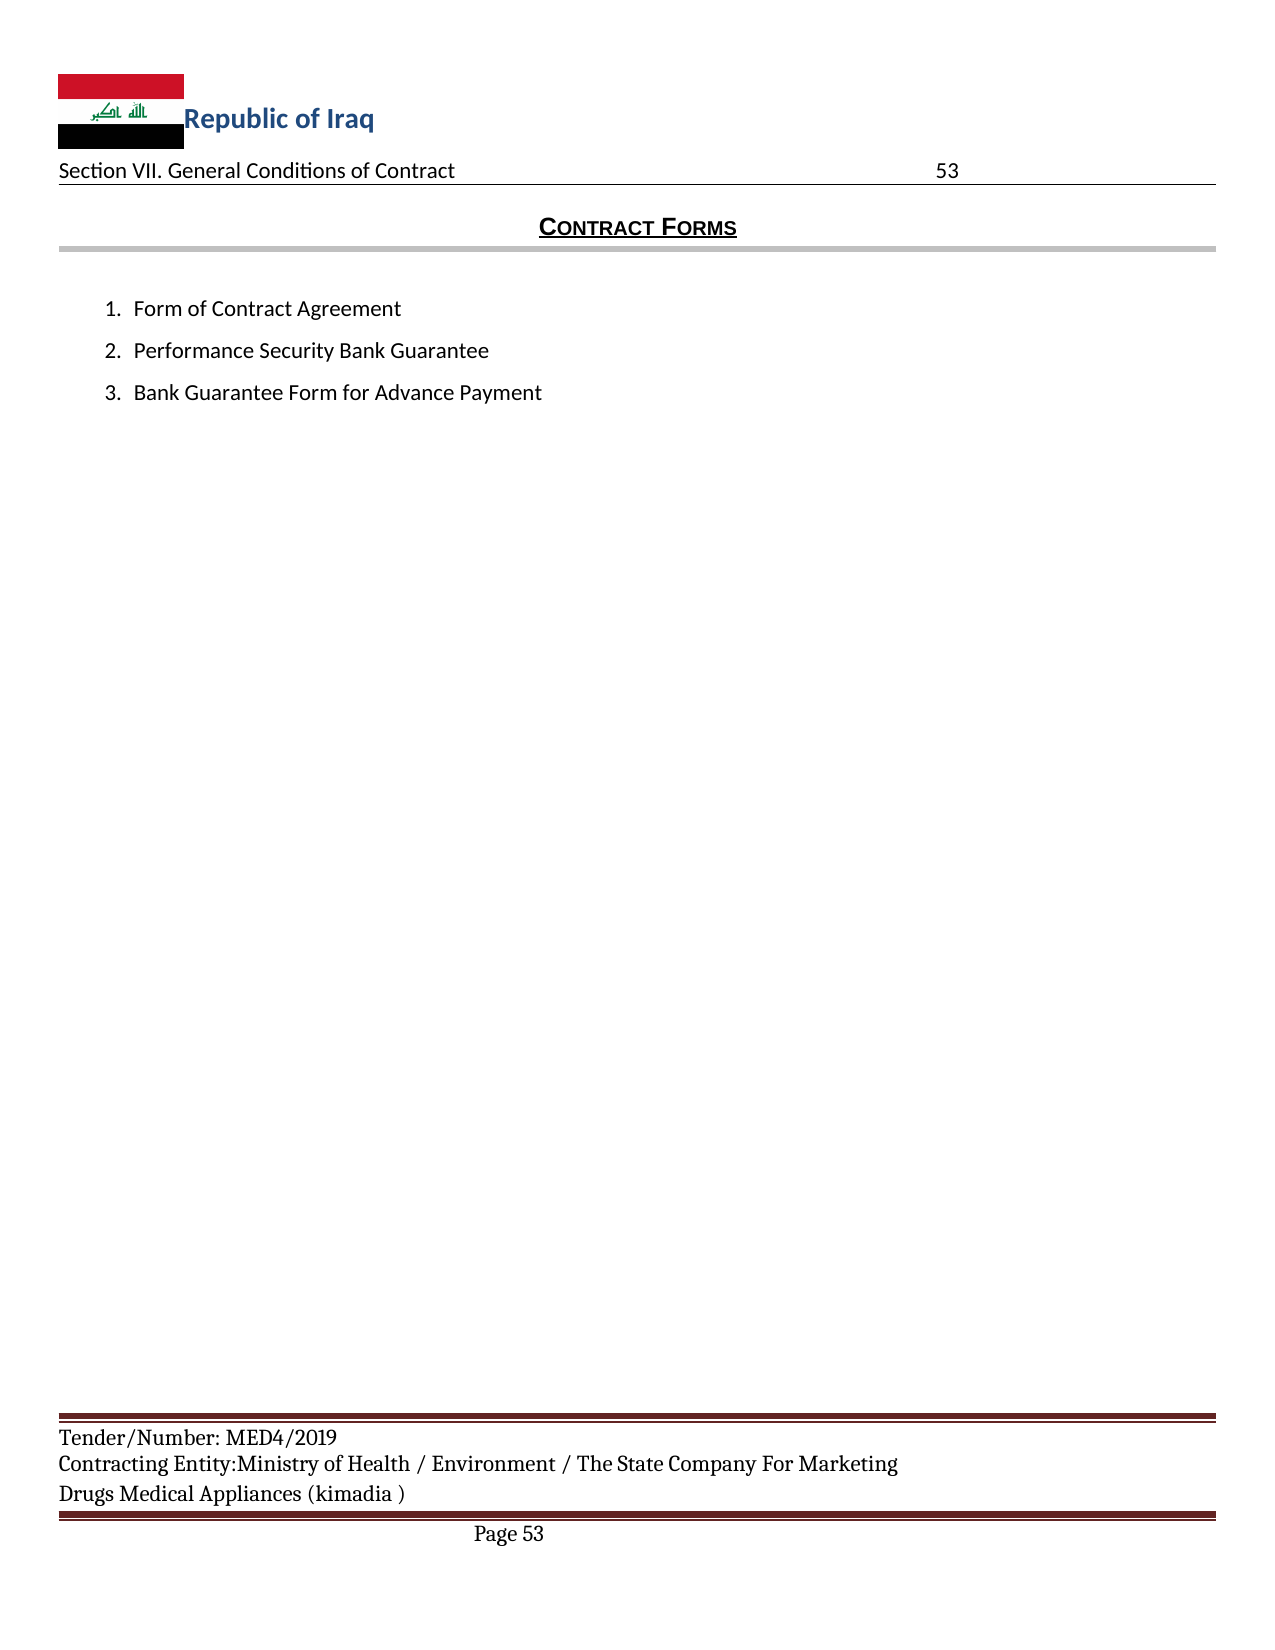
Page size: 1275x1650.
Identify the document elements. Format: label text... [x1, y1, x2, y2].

picture [58, 74, 184, 149]
subtitle Contract Forms [58, 215, 1216, 252]
text 1. Form of Contract Agreement [104, 294, 1216, 322]
text 3. Bank Guarantee Form for Advance Payment [104, 378, 1216, 406]
text 2. Performance Security Bank Guarantee [104, 336, 1216, 364]
